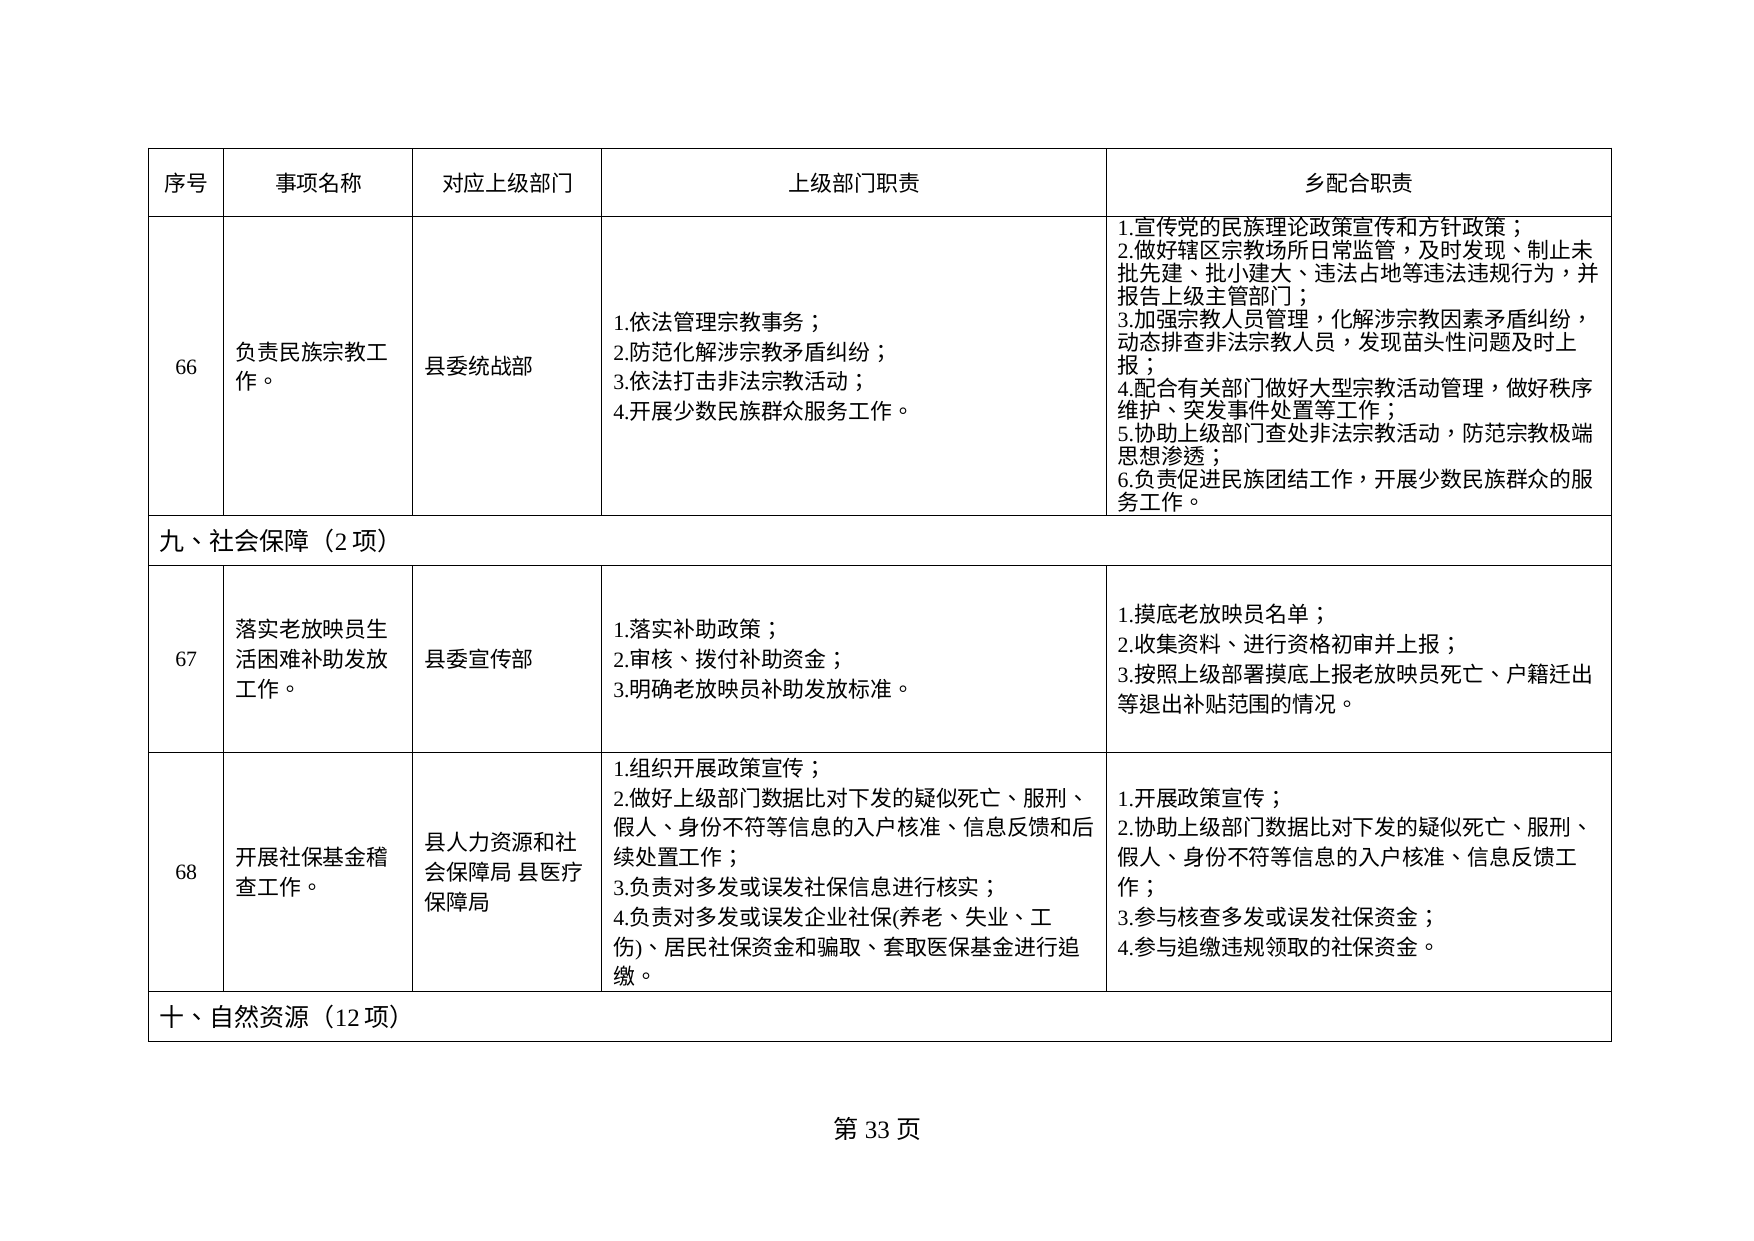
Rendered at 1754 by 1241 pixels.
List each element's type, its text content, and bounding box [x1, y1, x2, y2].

table_cell 县委统战部 [413, 217, 601, 515]
table_cell 县人力资源和社会保障局 县医疗保障局 [413, 753, 601, 991]
table_cell 68 [149, 753, 223, 991]
table_header 上级部门职责 [602, 149, 1106, 216]
table_cell 1.组织开展政策宣传； 2.做好上级部门数据比对下发的疑似死亡、服刑、假人、身份不符等信息的入户核准、信息反馈和后续处置工作； 3.负责对多发或误发社保信息进行核实； 4.负责对多发或误发企业社保(养老、失业、工伤)、居民社保资金和骗取、套取医保基金进行追缴。 [602, 753, 1106, 991]
table_header 事项名称 [224, 149, 412, 216]
table_cell 十、自然资源（12项） [149, 992, 1611, 1041]
table_cell 1.开展政策宣传； 2.协助上级部门数据比对下发的疑似死亡、服刑、假人、身份不符等信息的入户核准、信息反馈工作； 3.参与核查多发或误发社保资金； 4.参与追缴违规领取的社保资金。 [1107, 753, 1611, 991]
table_cell 66 [149, 217, 223, 515]
table_cell 县委宣传部 [413, 566, 601, 752]
table_header 乡配合职责 [1107, 149, 1611, 216]
table_cell 落实老放映员生活困难补助发放工作。 [224, 566, 412, 752]
table_cell 1.依法管理宗教事务； 2.防范化解涉宗教矛盾纠纷； 3.依法打击非法宗教活动； 4.开展少数民族群众服务工作。 [602, 217, 1106, 515]
table_cell 1.宣传党的民族理论政策宣传和方针政策； 2.做好辖区宗教场所日常监管，及时发现、制止未批先建、批小建大、违法占地等违法违规行为，并报告上级主管部门； 3.加强宗教人员管理，化解涉宗教因素矛盾纠纷，动态排查非法宗教人员，发现苗头性问题及时上报； 4.配合有关部门做好大型宗教活动管理，做好秩序维护、突发事件处置等工作； 5.协助上级部门查处非法宗教活动，防范宗教极端思想渗透； 6.负责促进民族团结工作，开展少数民族群众的服务工作。 [1107, 217, 1611, 515]
table_cell 1.落实补助政策； 2.审核、拨付补助资金； 3.明确老放映员补助发放标准。 [602, 566, 1106, 752]
table_cell 负责民族宗教工作。 [224, 217, 412, 515]
table_cell 九、社会保障（2项） [149, 516, 1611, 565]
table_cell 1.摸底老放映员名单； 2.收集资料、进行资格初审并上报； 3.按照上级部署摸底上报老放映员死亡、户籍迁出等退出补贴范围的情况。 [1107, 566, 1611, 752]
table_cell 67 [149, 566, 223, 752]
table_cell 开展社保基金稽查工作。 [224, 753, 412, 991]
table_header 对应上级部门 [413, 149, 601, 216]
table_header 序号 [149, 149, 223, 216]
